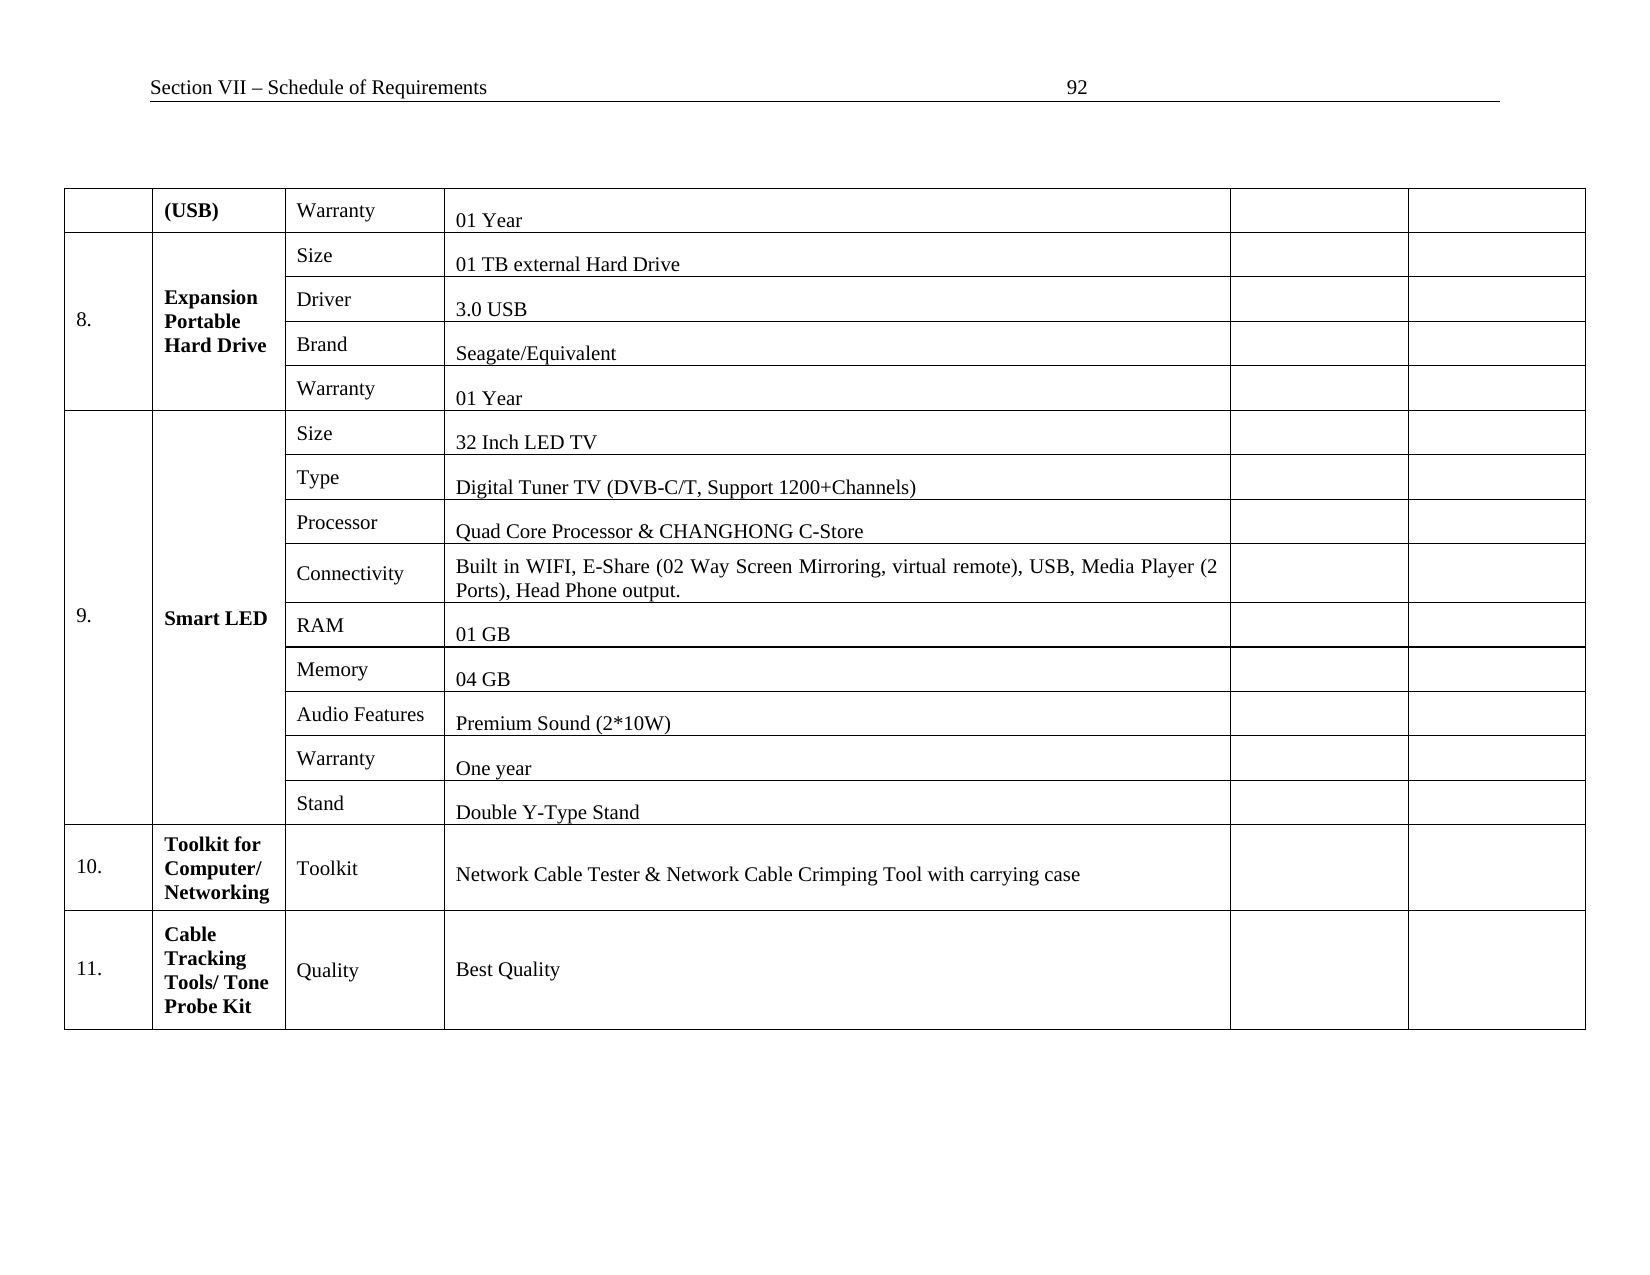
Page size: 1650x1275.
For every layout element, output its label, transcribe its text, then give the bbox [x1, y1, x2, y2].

table_cell Quality [286, 911, 444, 1029]
table_cell Quad Core Processor & CHANGHONG C-Store [445, 500, 1230, 543]
table_cell [1409, 233, 1585, 276]
table_cell [1409, 500, 1585, 543]
table_cell Audio Features [286, 692, 444, 735]
table_cell [1231, 322, 1408, 365]
table_cell [1231, 455, 1408, 499]
table_cell [1409, 911, 1585, 1029]
table_cell Toolkit [286, 825, 444, 910]
table_cell Built in WIFI, E-Share (02 Way Screen Mirroring, virtual remote), USB, Media Player (2 Ports), Head Phone output. [445, 544, 1230, 602]
table_cell Warranty [286, 736, 444, 780]
table_cell Size [286, 233, 444, 276]
table_cell [1231, 825, 1408, 910]
table_cell Premium Sound (2*10W) [445, 692, 1230, 735]
table_cell [1409, 736, 1585, 780]
table_cell [1231, 366, 1408, 410]
table_cell [1409, 455, 1585, 499]
table_cell Warranty [286, 366, 444, 410]
table_cell Best Quality [445, 911, 1230, 1029]
table_cell [1409, 544, 1585, 602]
table_cell Seagate/Equivalent [445, 322, 1230, 365]
table_cell Size [286, 411, 444, 454]
table_cell [1231, 781, 1408, 824]
table_cell Digital Tuner TV (DVB-C/T, Support 1200+Channels) [445, 455, 1230, 499]
table_cell 04 GB [445, 648, 1230, 691]
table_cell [153, 189, 285, 232]
table_cell [1231, 736, 1408, 780]
table_cell Toolkit for Computer/ Networking [153, 825, 285, 910]
table_cell Processor [286, 500, 444, 543]
table_cell Type [286, 455, 444, 499]
table_cell 3.0 USB [445, 277, 1230, 321]
table_cell Expansion Portable Hard Drive [153, 233, 285, 410]
table_cell [1231, 648, 1408, 691]
table_cell [1409, 781, 1585, 824]
table_cell [1231, 692, 1408, 735]
table_cell 8. [65, 233, 152, 410]
table_cell [1231, 603, 1408, 646]
table_cell [1409, 648, 1585, 691]
table_cell [1231, 911, 1408, 1029]
table_cell Brand [286, 322, 444, 365]
table_cell [1409, 411, 1585, 454]
table_cell [1409, 603, 1585, 646]
table_cell [1231, 500, 1408, 543]
table_cell Connectivity [286, 544, 444, 602]
table_cell [1409, 825, 1585, 910]
table_cell 11. [65, 911, 152, 1029]
table_cell 01 TB external Hard Drive [445, 233, 1230, 276]
table_cell 01 GB [445, 603, 1230, 646]
table_cell [1409, 366, 1585, 410]
table_cell [1231, 233, 1408, 276]
table_cell [1231, 411, 1408, 454]
table_cell [1409, 189, 1585, 232]
table_cell 7. [65, 189, 152, 232]
table_cell Double Y-Type Stand [445, 781, 1230, 824]
table_cell [1231, 277, 1408, 321]
table_cell 01 Year [445, 189, 1230, 232]
table_cell Cable Tracking Tools/ Tone Probe Kit [153, 911, 285, 1029]
table_cell 10. [65, 825, 152, 910]
table_cell [1231, 544, 1408, 602]
table_cell One year [445, 736, 1230, 780]
table_cell Driver [286, 277, 444, 321]
table_cell Network Cable Tester & Network Cable Crimping Tool with carrying case [445, 825, 1230, 910]
table_cell 9. [65, 411, 152, 824]
table_cell [1409, 277, 1585, 321]
table_cell RAM [286, 603, 444, 646]
table_cell Warranty [286, 189, 444, 232]
table_cell Memory [286, 648, 444, 691]
table_cell Smart LED [153, 411, 285, 824]
table_cell 32 Inch LED TV [445, 411, 1230, 454]
table_cell [1409, 692, 1585, 735]
table_cell 01 Year [445, 366, 1230, 410]
table_cell [1231, 189, 1408, 232]
table_cell Stand [286, 781, 444, 824]
table_cell [1409, 322, 1585, 365]
